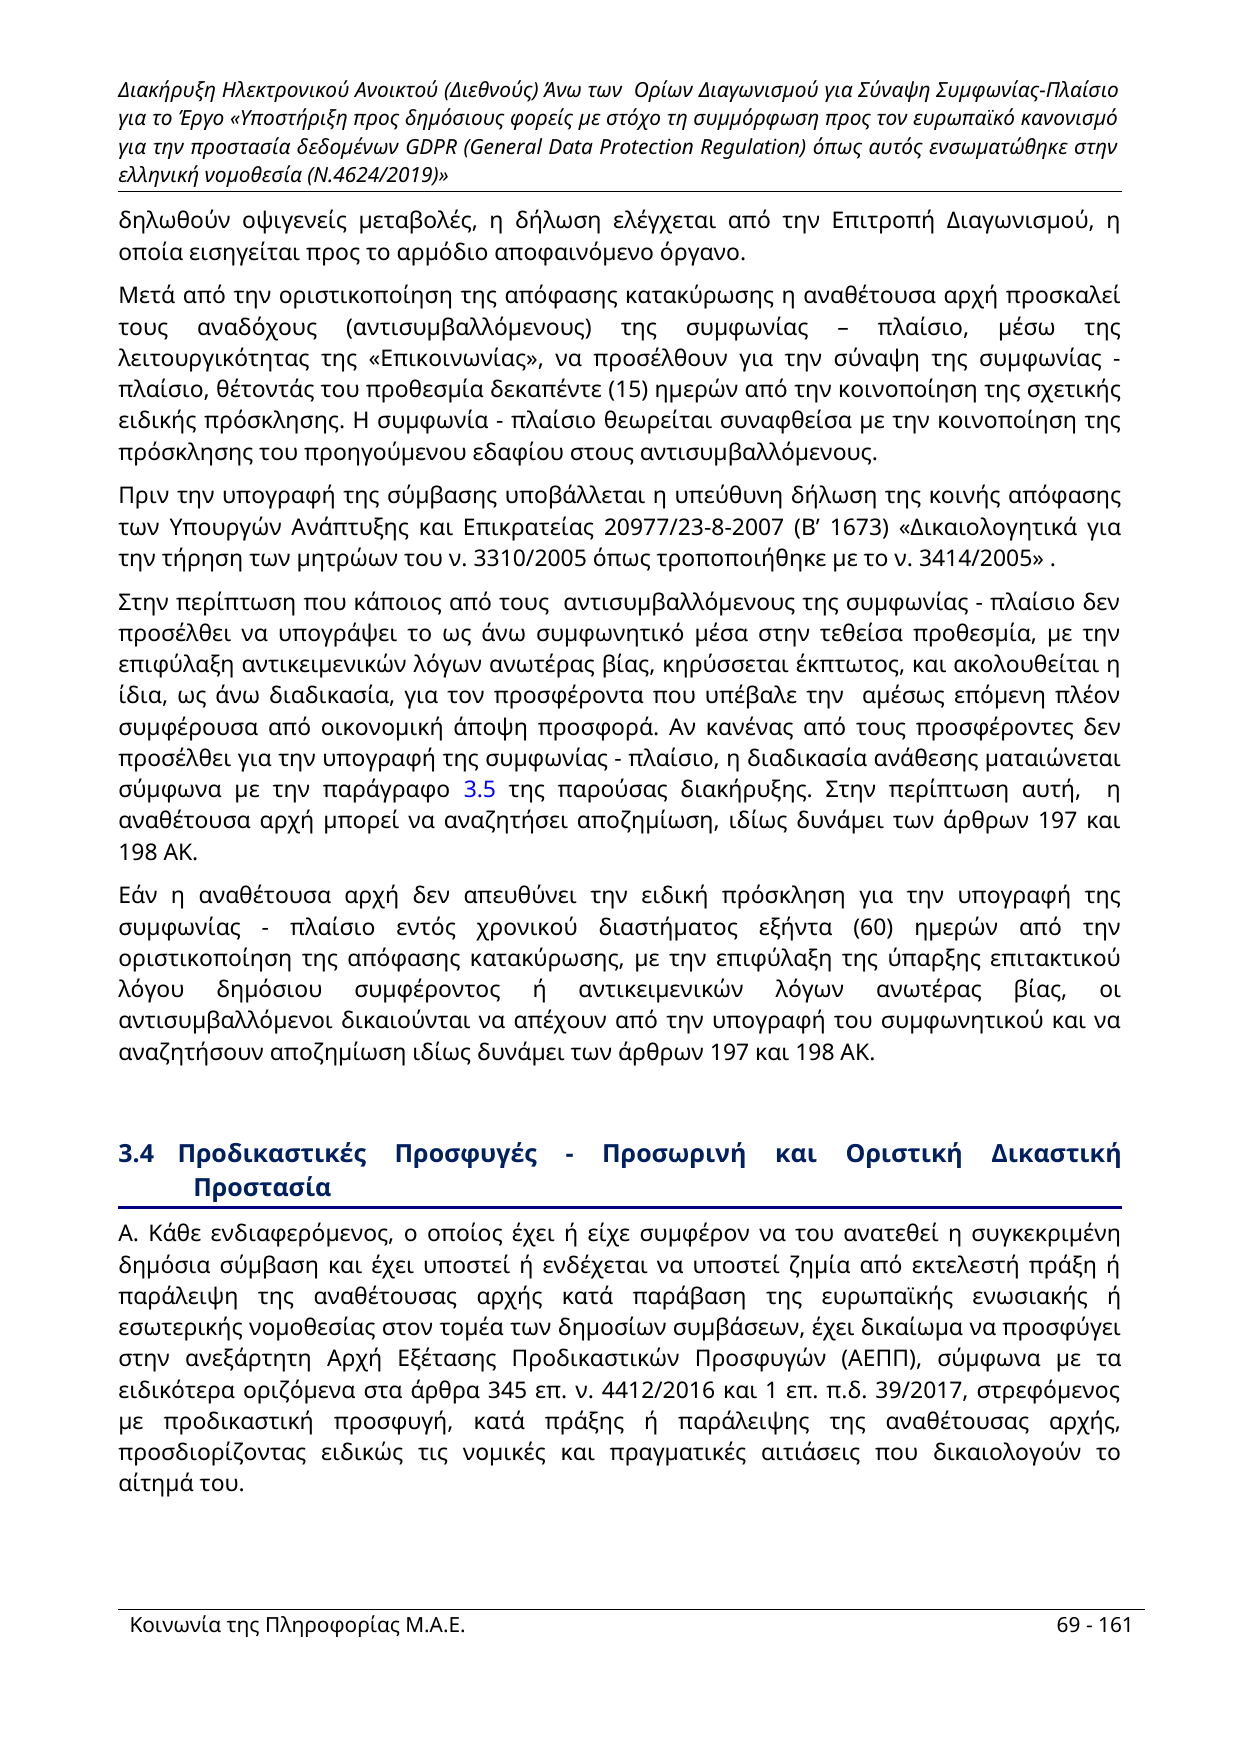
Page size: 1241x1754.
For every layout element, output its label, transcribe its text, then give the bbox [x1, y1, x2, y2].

text Μετά από την οριστικοποίηση της απόφασης κατακύρωσης η αναθέτουσα αρχή προσκαλεί τους αναδόχους (αντισυμβαλλόμενους) της συμφωνίας – πλαίσιο, μέσω της λειτουργικότητας της «Επικοινωνίας», να προσέλθουν για την σύναψη της συμφωνίας - πλαίσιο, θέτοντάς του προθεσμία δεκαπέντε (15) ημερών από την κοινοποίηση της σχετικής ειδικής πρόσκλησης. Η συμφωνία - πλαίσιο θεωρείται συναφθείσα με την κοινοποίηση της πρόσκλησης του προηγούμενου εδαφίου στους αντισυμβαλλόμενους. [118, 279, 1122, 467]
text Α. Κάθε ενδιαφερόμενος, ο οποίος έχει ή είχε συμφέρον να του ανατεθεί η συγκεκριμένη δημόσια σύμβαση και έχει υποστεί ή ενδέχεται να υποστεί ζημία από εκτελεστή πράξη ή παράλειψη της αναθέτουσας αρχής κατά παράβαση της ευρωπαϊκής ενωσιακής ή εσωτερικής νομοθεσίας στον τομέα των δημοσίων συμβάσεων, έχει δικαίωμα να προσφύγει στην ανεξάρτητη Αρχή Εξέτασης Προδικαστικών Προσφυγών (ΑΕΠΠ), σύμφωνα με τα ειδικότερα οριζόμενα στα άρθρα 345 επ. ν. 4412/2016 και 1 επ. π.δ. 39/2017, στρεφόμενος με προδικαστική προσφυγή, κατά πράξης ή παράλειψης της αναθέτουσας αρχής, προσδιορίζοντας ειδικώς τις νομικές και πραγματικές αιτιάσεις που δικαιολογούν το αίτημά του. [118, 1217, 1122, 1498]
text Εάν η αναθέτουσα αρχή δεν απευθύνει την ειδική πρόσκληση για την υπογραφή της συμφωνίας - πλαίσιο εντός χρονικού διαστήματος εξήντα (60) ημερών από την οριστικοποίηση της απόφασης κατακύρωσης, με την επιφύλαξη της ύπαρξης επιτακτικού λόγου δημόσιου συμφέροντος ή αντικειμενικών λόγων ανωτέρας βίας, οι αντισυμβαλλόμενοι δικαιούνται να απέχουν από την υπογραφή του συμφωνητικού και να αναζητήσουν αποζημίωση ιδίως δυνάμει των άρθρων 197 και 198 ΑΚ. [118, 879, 1122, 1067]
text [118, 204, 1122, 267]
text Πριν την υπογραφή της σύμβασης υποβάλλεται η υπεύθυνη δήλωση της κοινής απόφασης των Υπουργών Ανάπτυξης και Επικρατείας 20977/23-8-2007 (Β’ 1673) «Δικαιολογητικά για την τήρηση των μητρώων του ν. 3310/2005 όπως τροποποιήθηκε με το ν. 3414/2005» . [118, 479, 1122, 573]
text Στην περίπτωση που κάποιος από τους αντισυμβαλλόμενους της συμφωνίας - πλαίσιο δεν προσέλθει να υπογράψει το ως άνω συμφωνητικό μέσα στην τεθείσα προθεσμία, με την επιφύλαξη αντικειμενικών λόγων ανωτέρας βίας, κηρύσσεται έκπτωτος, και ακολουθείται η ίδια, ως άνω διαδικασία, για τον προσφέροντα που υπέβαλε την αμέσως επόμενη πλέον συμφέρουσα από οικονομική άποψη προσφορά. Αν κανένας από τους προσφέροντες δεν προσέλθει για την υπογραφή της συμφωνίας - πλαίσιο, η διαδικασία ανάθεσης ματαιώνεται σύμφωνα με την παράγραφο 3.5 της παρούσας διακήρυξης. Στην περίπτωση αυτή, η αναθέτουσα αρχή μπορεί να αναζητήσει αποζημίωση, ιδίως δυνάμει των άρθρων 197 και 198 ΑΚ. [118, 586, 1122, 867]
subtitle Προδικαστικές Προσφυγές - Προσωρινή και Οριστική Δικαστική Προστασία [118, 1136, 1122, 1206]
